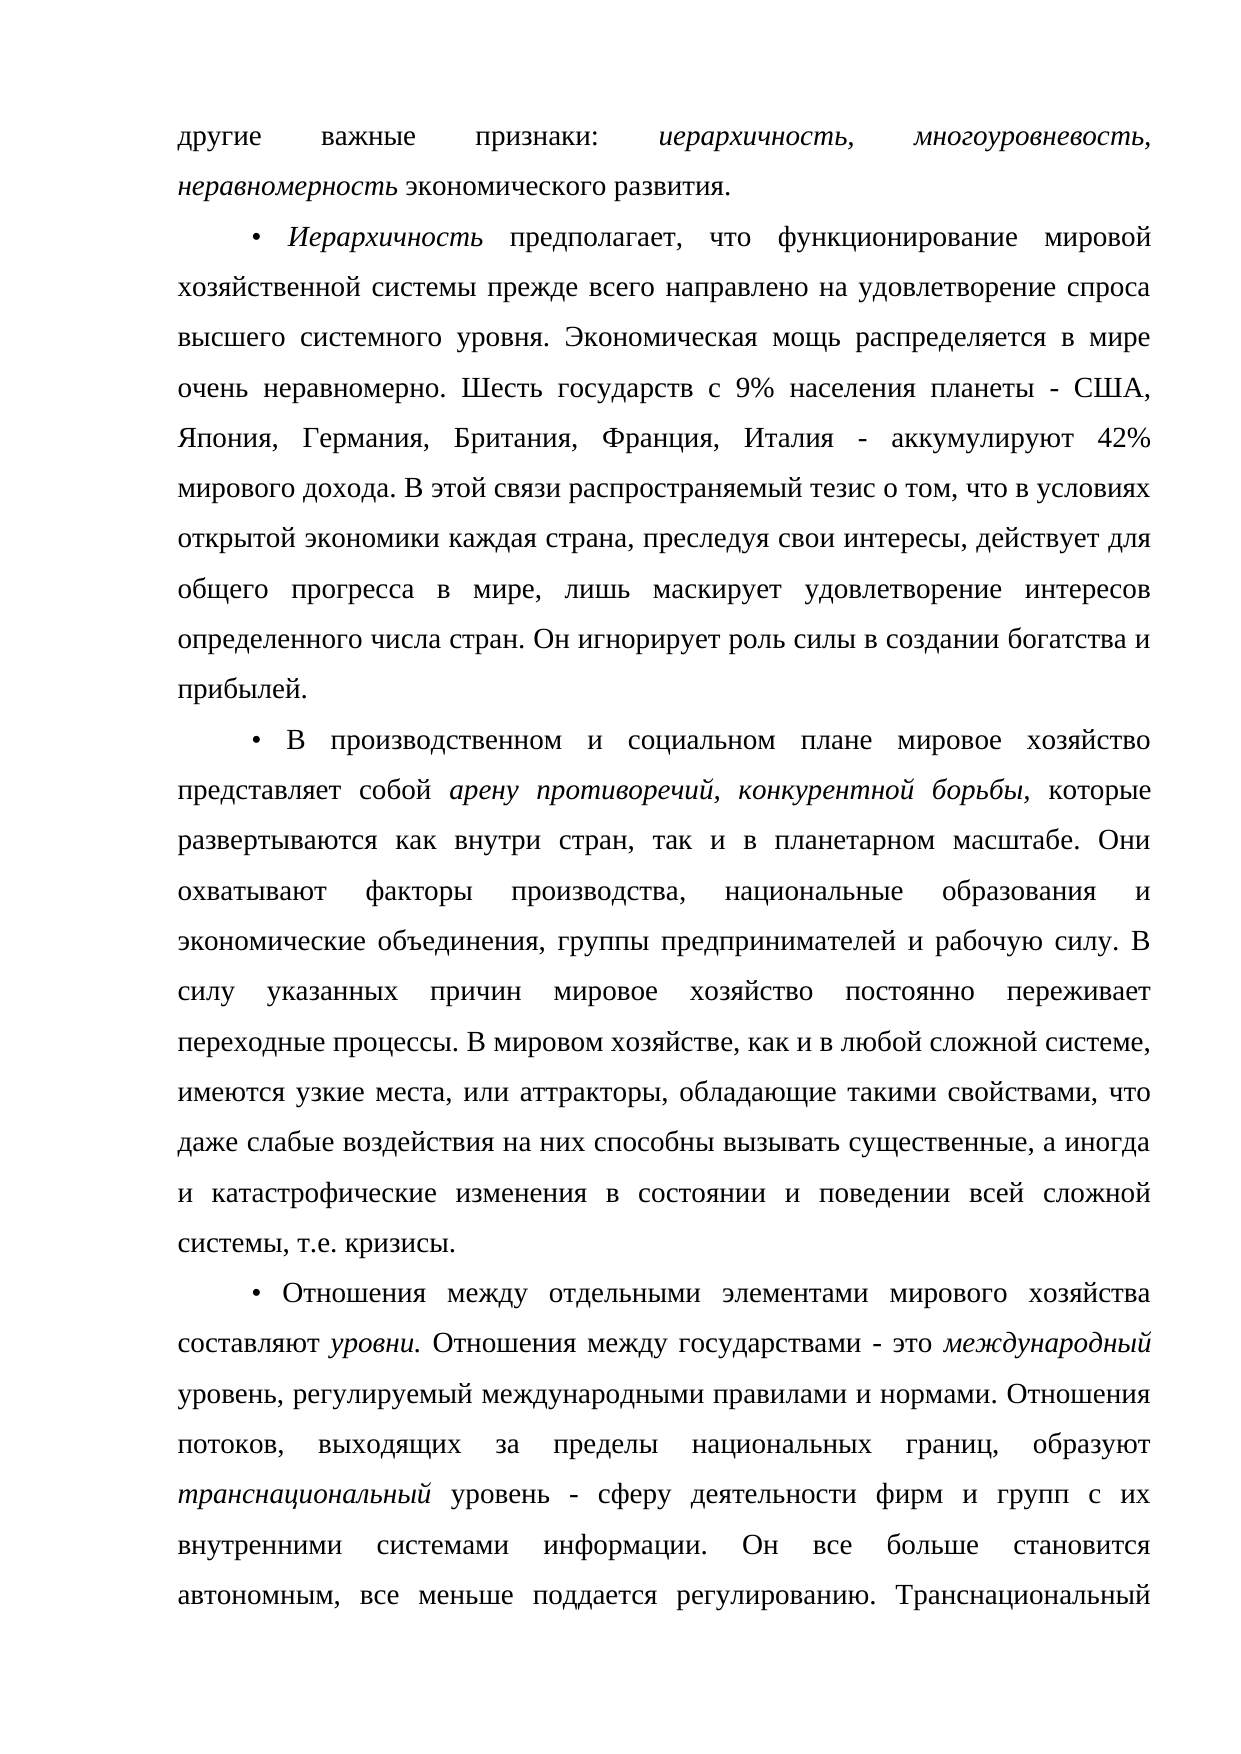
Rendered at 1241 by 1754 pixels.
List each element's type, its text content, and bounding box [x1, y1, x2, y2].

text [177, 1275, 1152, 1611]
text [177, 118, 1152, 202]
text • Иерархичность предполагает, что функционирование мировой хозяйственной системы прежде всего направлено на удовлетворение спроса высшего системного уровня. Экономическая мощь распределяется в мире очень неравномерно. Шесть государств с 9% населения планеты - США, Япония, Германия, Британия, Франция, Италия - аккумулируют 42% мирового дохода. В этой связи распространяемый тезис о том, что в условиях открытой экономики каждая страна, преследуя свои интересы, действует для общего прогресса в мире, лишь маскирует удовлетворение интересов определенного числа стран. Он игнорирует роль силы в создании богатства и прибылей. [177, 219, 1152, 705]
text • В производственном и социальном плане мировое хозяйство представляет собой арену противоречий, конкурентной борьбы, которые развертываются как внутри стран, так и в планетарном масштабе. Они охватывают факторы производства, национальные образования и экономические объединения, группы предпринимателей и рабочую силу. В силу указанных причин мировое хозяйство постоянно переживает переходные процессы. В мировом хозяйстве, как и в любой сложной системе, имеются узкие места, или аттракторы, обладающие такими свойствами, что даже слабые воздействия на них способны вызывать существенные, а иногда и катастрофические изменения в состоянии и поведении всей сложной системы, т.е. кризисы. [177, 722, 1152, 1258]
